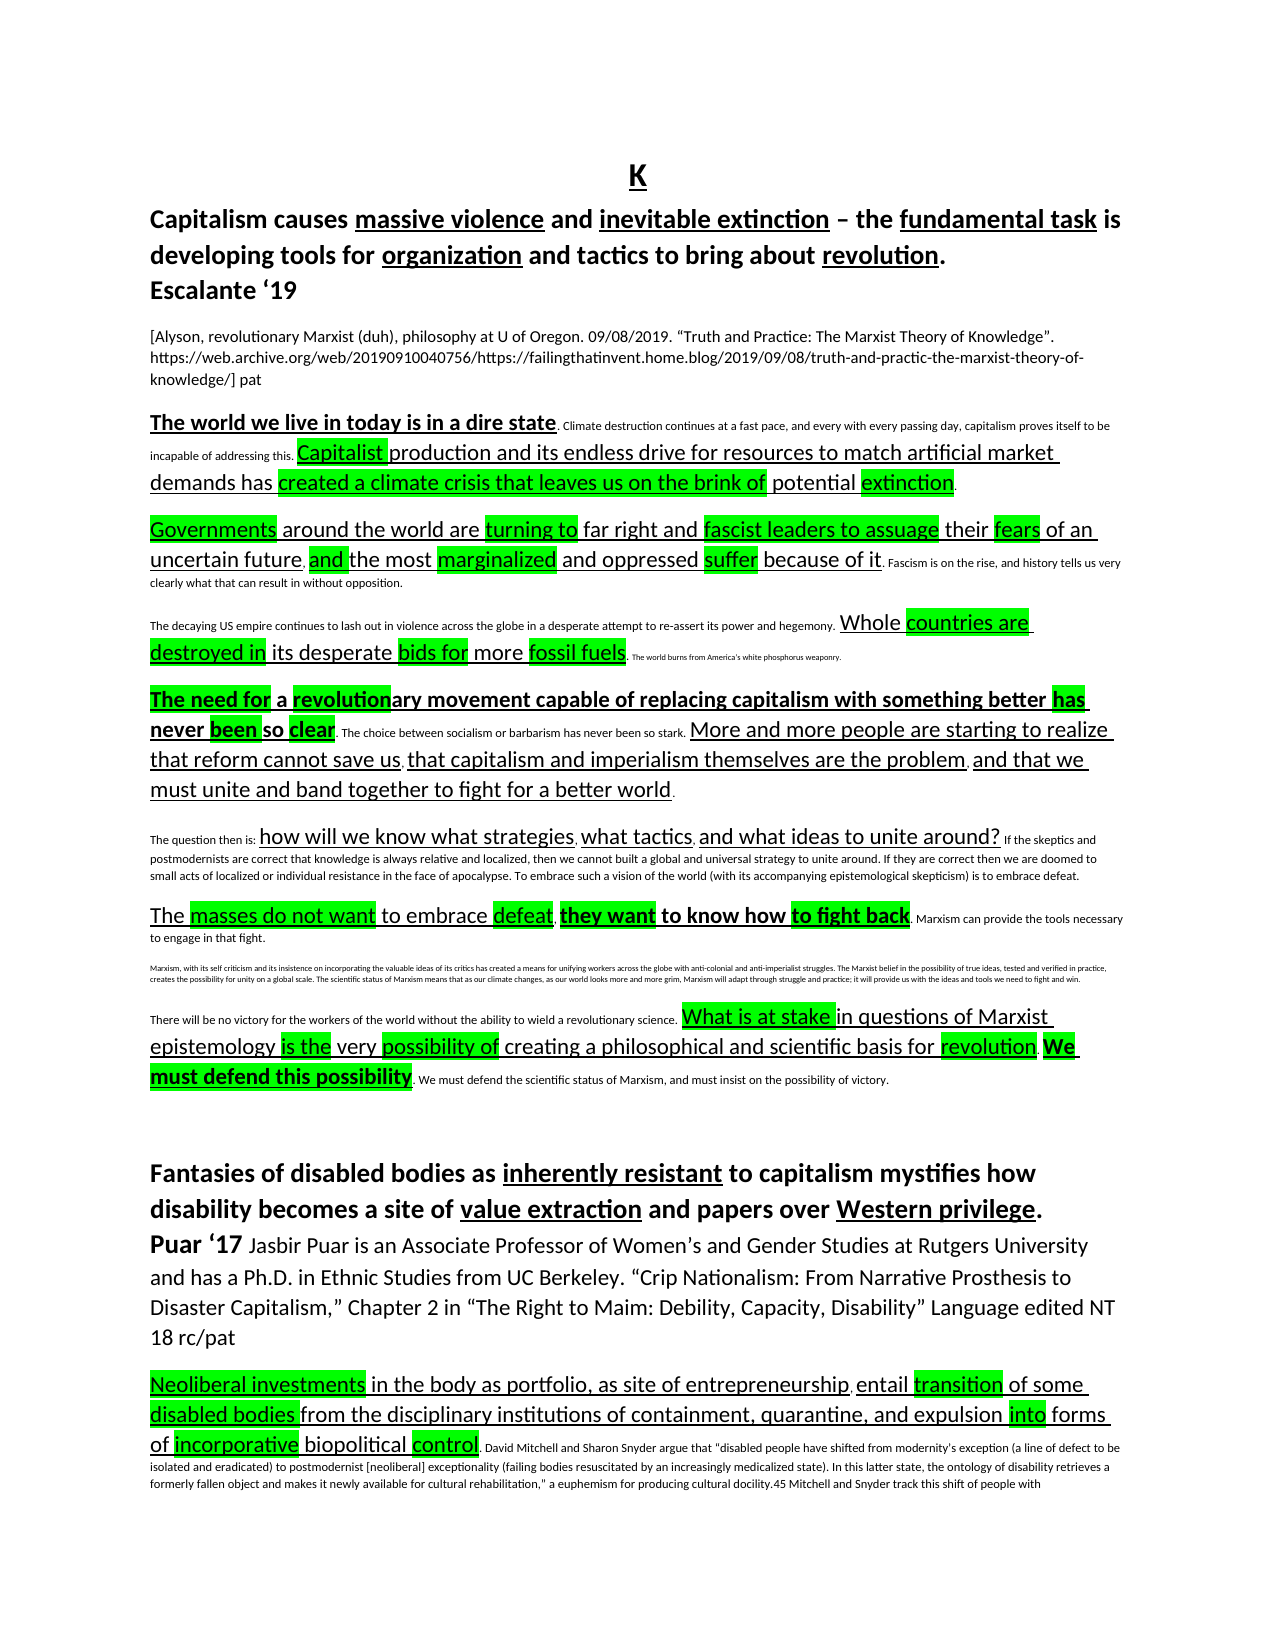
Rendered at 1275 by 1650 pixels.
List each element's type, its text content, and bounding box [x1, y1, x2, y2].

subtitle Fantasies of disabled bodies as inherently resistant to capitalism mystifies how disability becomes a site of value extraction and papers over Western privilege. [150, 1156, 1125, 1225]
text The decaying US empire continues to lash out in violence across the globe in a desperate attempt to re-assert its power and hegemony. Whole countries are destroyed in its desperate bids for more fossil fuels. The world burns from America’s white phosphorus weaponry. [150, 608, 1125, 666]
text [Alyson, revolutionary Marxist (duh), philosophy at U of Oregon. 09/08/2019. “Truth and Practice: The Marxist Theory of Knowledge”. https://web.archive.org/web/20190910040756/https://failingthatinvent.home.blog/2019/09/08/truth-and-practic-the-marxist-theory-of-knowledge/] pat [150, 326, 1125, 390]
subtitle K [150, 154, 1125, 195]
text The need for a revolutionary movement capable of replacing capitalism with something better has never been so clear. The choice between socialism or barbarism has never been so stark. More and more people are starting to realize that reform cannot save us, that capitalism and imperialism themselves are the problem, and that we must unite and band together to fight for a better world. [150, 685, 1125, 804]
subtitle Capitalism causes massive violence and inevitable extinction – the fundamental task is developing tools for organization and tactics to bring about revolution. [150, 202, 1125, 271]
text The masses do not want to embrace defeat, they want to know how to fight back. Marxism can provide the tools necessary to engage in that fight. [150, 901, 1125, 946]
text Escalante ‘19 [150, 273, 1125, 307]
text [150, 1370, 1125, 1491]
text The world we live in today is in a dire state. Climate destruction continues at a fast pace, and every with every passing day, capitalism proves itself to be incapable of addressing this. Capitalist production and its endless drive for resources to match artificial market demands has created a climate crisis that leaves us on the brink of potential extinction. [150, 408, 1125, 497]
text Governments around the world are turning to far right and fascist leaders to assuage their fears of an uncertain future, and the most marginalized and oppressed suffer because of it. Fascism is on the rise, and history tells us very clearly what that can result in without opposition. [150, 515, 1125, 590]
text There will be no victory for the workers of the world without the ability to wield a revolutionary science. What is at stake in questions of Marxist epistemology is the very possibility of creating a philosophical and scientific basis for revolution. We must defend this possibility. We must defend the scientific status of Marxism, and must insist on the possibility of victory. [150, 1002, 1125, 1091]
text Puar ‘17 Jasbir Puar is an Associate Professor of Women’s and Gender Studies at Rutgers University and has a Ph.D. in Ethnic Studies from UC Berkeley. “Crip Nationalism: From Narrative Prosthesis to Disaster Capitalism,” Chapter 2 in “The Right to Maim: Debility, Capacity, Disability” Language edited NT 18 rc/pat [150, 1227, 1125, 1351]
text The question then is: how will we know what strategies, what tactics, and what ideas to unite around? If the skeptics and postmodernists are correct that knowledge is always relative and localized, then we cannot built a global and universal strategy to unite around. If they are correct then we are doomed to small acts of localized or individual resistance in the face of apocalypse. To embrace such a vision of the world (with its accompanying epistemological skepticism) is to embrace defeat. [150, 822, 1125, 883]
